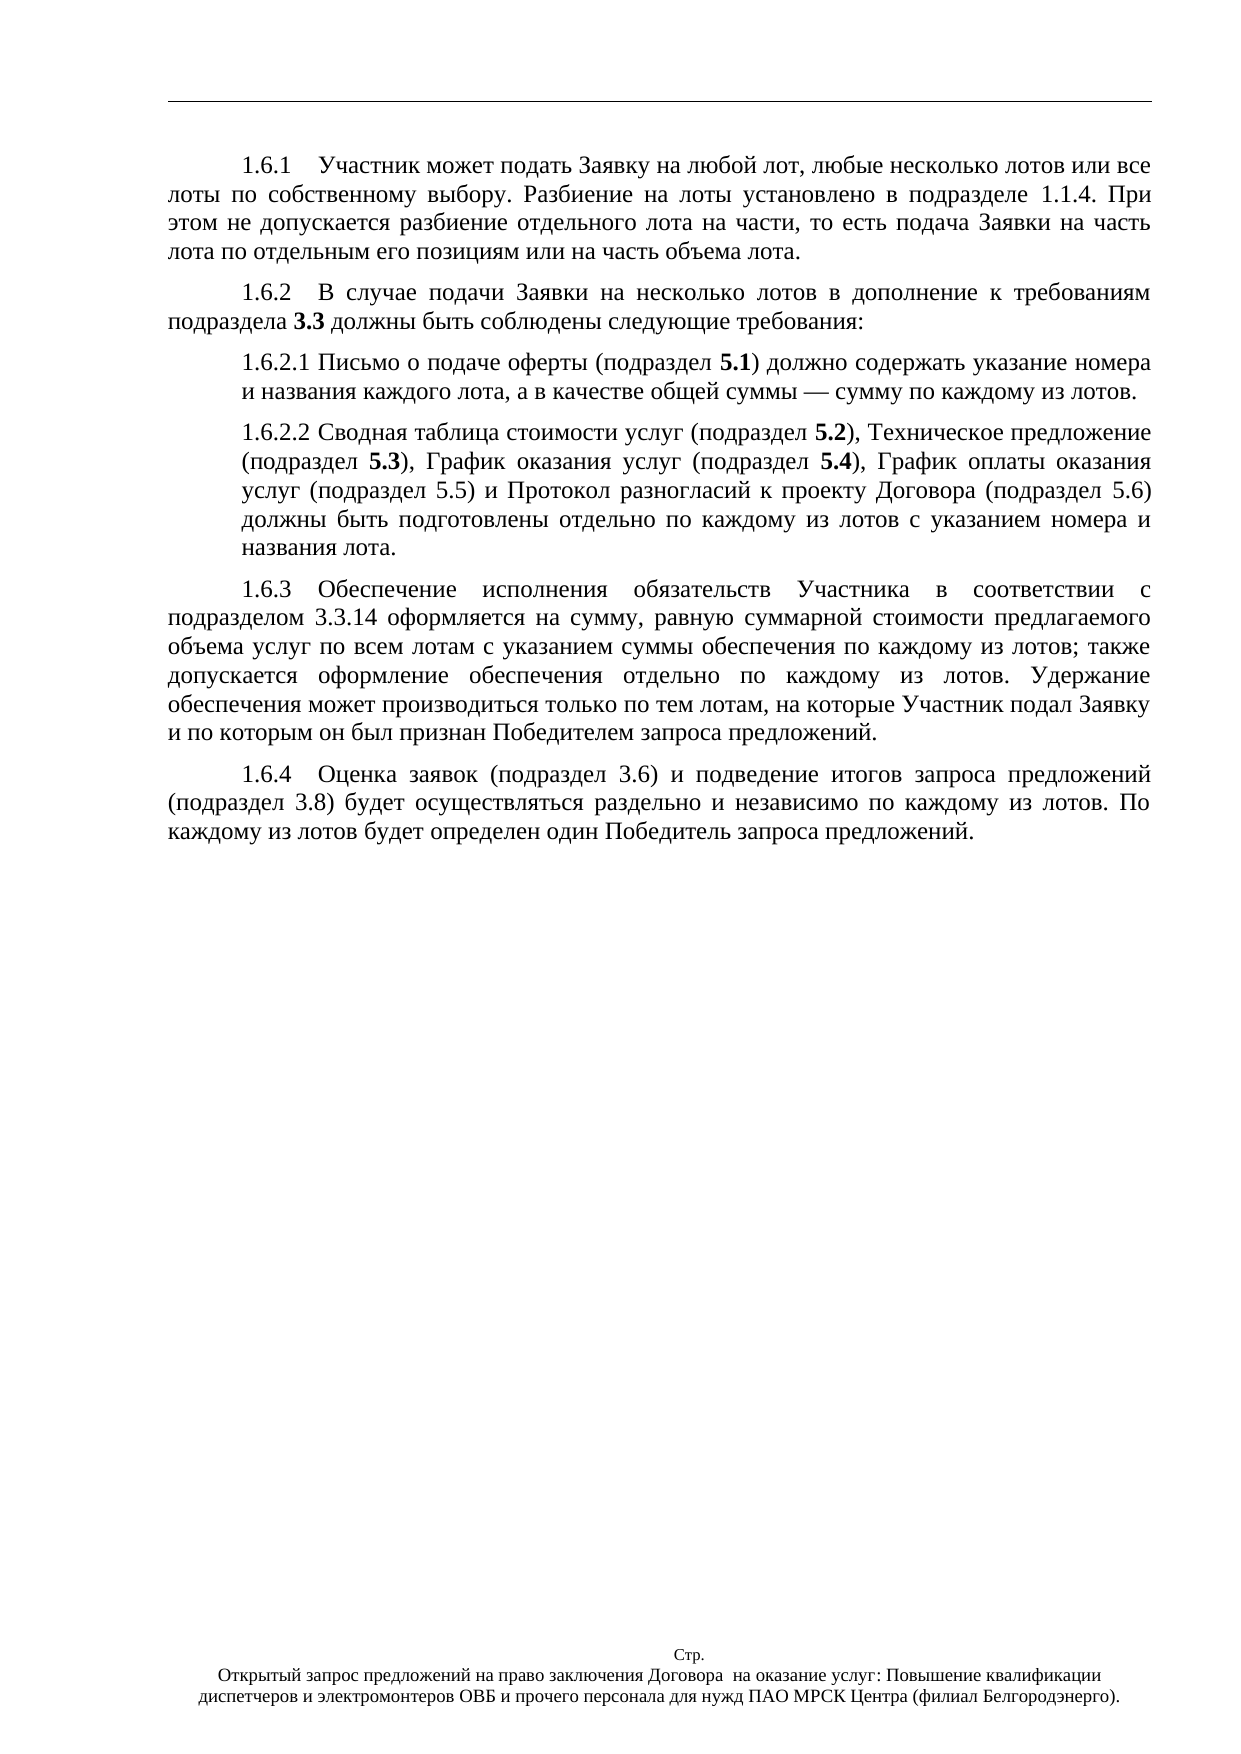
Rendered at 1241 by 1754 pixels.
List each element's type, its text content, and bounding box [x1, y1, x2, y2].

subtitle Оценка заявок (подраздел 3.6) и подведение итогов запроса предложений (подраздел 3.8) будет осуществляться раздельно и независимо по каждому из лотов. По каждому из лотов будет определен один Победитель запроса предложений. [168, 759, 1152, 845]
subtitle Обеспечение исполнения обязательств Участника в соответствии с подразделом 3.3.14 оформляется на сумму, равную суммарной стоимости предлагаемого объема услуг по всем лотам с указанием суммы обеспечения по каждому из лотов; также допускается оформление обеспечения отдельно по каждому из лотов. Удержание обеспечения может производиться только по тем лотам, на которые Участник подал Заявку и по которым он был признан Победителем запроса предложений. [168, 574, 1152, 746]
subtitle Письмо о подаче оферты (подраздел 5.1) должно содержать указание номера и названия каждого лота, а в качестве общей суммы — сумму по каждому из лотов. [241, 347, 1152, 405]
subtitle Участник может подать Заявку на любой лот, любые несколько лотов или все лоты по собственному выбору. Разбиение на лоты установлено в подразделе 1.1.4. При этом не допускается разбиение отдельного лота на части, то есть подача Заявки на часть лота по отдельным его позициям или на часть объема лота. [168, 150, 1152, 265]
subtitle Сводная таблица стоимости услуг (подраздел 5.2), Техническое предложение (подраздел 5.3), График оказания услуг (подраздел 5.4), График оплаты оказания услуг (подраздел 5.5) и Протокол разногласий к проекту Договора (подраздел 5.6) должны быть подготовлены отдельно по каждому из лотов с указанием номера и названия лота. [241, 417, 1152, 561]
subtitle В случае подачи Заявки на несколько лотов в дополнение к требованиям подраздела 3.3 должны быть соблюдены следующие требования: [168, 277, 1152, 335]
